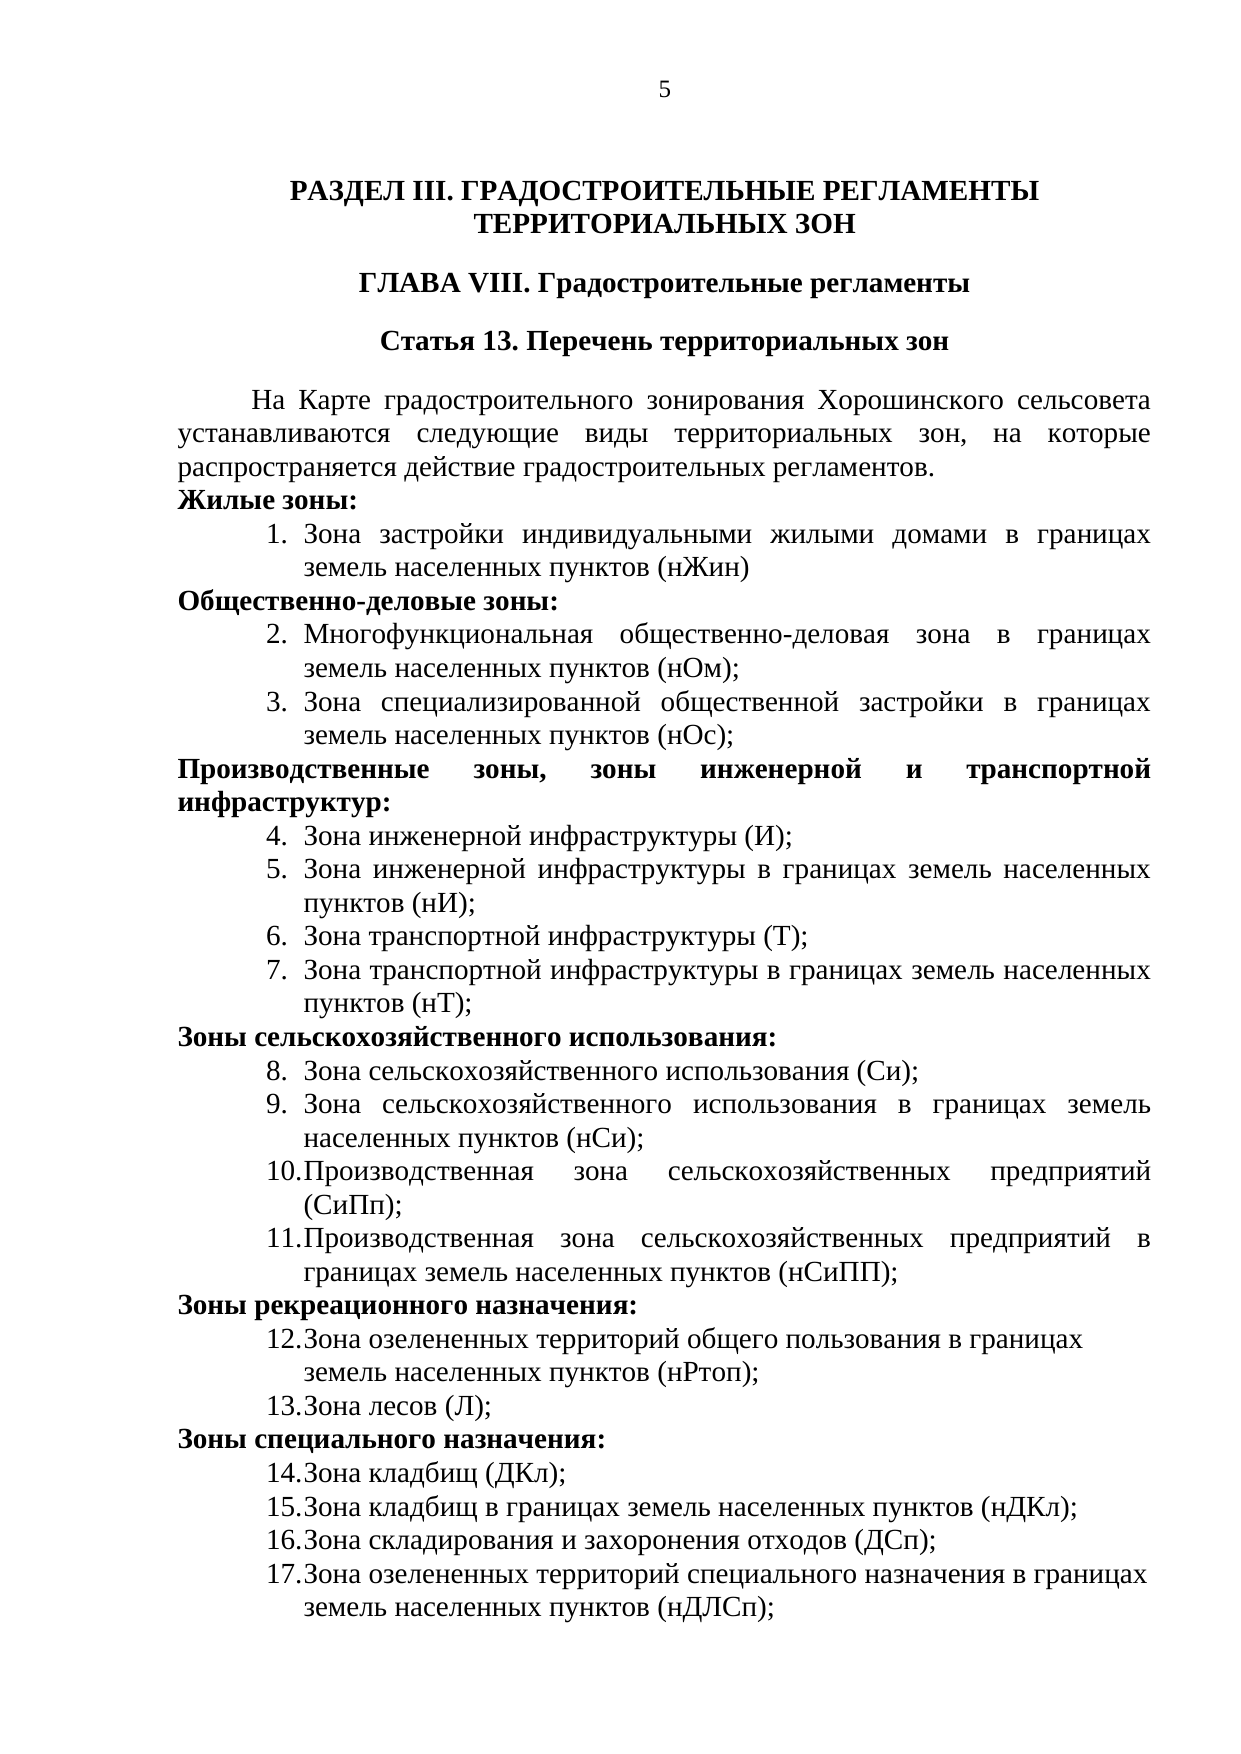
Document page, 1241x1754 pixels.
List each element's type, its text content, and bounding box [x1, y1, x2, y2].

list Зона озелененных территорий общего пользования в границах земель населенных пунктов (нРтоп); [266, 1321, 1152, 1388]
list Зона кладбищ (ДКл); [266, 1455, 1152, 1489]
list Многофункциональная общественно-деловая зона в границах земель населенных пунктов (нОм); [266, 617, 1152, 684]
list Зона сельскохозяйственного использования (Си); [266, 1053, 1152, 1086]
list Производственная зона сельскохозяйственных предприятий в границах земель населенных пунктов (нСиПП); [266, 1220, 1152, 1287]
list Зона специализированной общественной застройки в границах земель населенных пунктов (нОс); [266, 684, 1152, 751]
text Зоны рекреационного назначения: [177, 1287, 1152, 1321]
text Общественно-деловые зоны: [177, 583, 1152, 617]
list Зона лесов (Л); [266, 1388, 1152, 1422]
list Зона инженерной инфраструктуры (И); [266, 818, 1152, 851]
text На Карте градостроительного зонирования Хорошинского сельсовета устанавливаются следующие виды территориальных зон, на которые распространяется действие градостроительных регламентов. [177, 382, 1152, 482]
text Производственные зоны, зоны инженерной и транспортной инфраструктур: [177, 751, 1152, 818]
list Зона транспортной инфраструктуры в границах земель населенных пунктов (нТ); [266, 952, 1152, 1019]
list Производственная зона сельскохозяйственных предприятий (СиПп); [266, 1153, 1152, 1220]
text Зоны сельскохозяйственного использования: [177, 1019, 1152, 1053]
subtitle Статья 13. Перечень территориальных зон [177, 323, 1152, 357]
list Зона инженерной инфраструктуры в границах земель населенных пунктов (нИ); [266, 851, 1152, 918]
list Зона кладбищ в границах земель населенных пунктов (нДКл); [266, 1489, 1152, 1522]
text Жилые зоны: [177, 482, 1152, 516]
list Зона озелененных территорий специального назначения в границах земель населенных пунктов (нДЛСп); [266, 1556, 1152, 1623]
subtitle РАЗДЕЛ III. ГРАДОСТРОИТЕЛЬНЫЕ РЕГЛАМЕНТЫ ТЕРРИТОРИАЛЬНЫХ ЗОН [177, 173, 1152, 240]
text Зоны специального назначения: [177, 1422, 1152, 1455]
list Зона складирования и захоронения отходов (ДСп); [266, 1522, 1152, 1556]
list Зона транспортной инфраструктуры (Т); [266, 918, 1152, 952]
list Зона сельскохозяйственного использования в границах земель населенных пунктов (нСи); [266, 1086, 1152, 1153]
subtitle ГЛАВА VIII. Градостроительные регламенты [177, 265, 1152, 298]
list Зона застройки индивидуальными жилыми домами в границах земель населенных пунктов (нЖин) [266, 516, 1152, 583]
